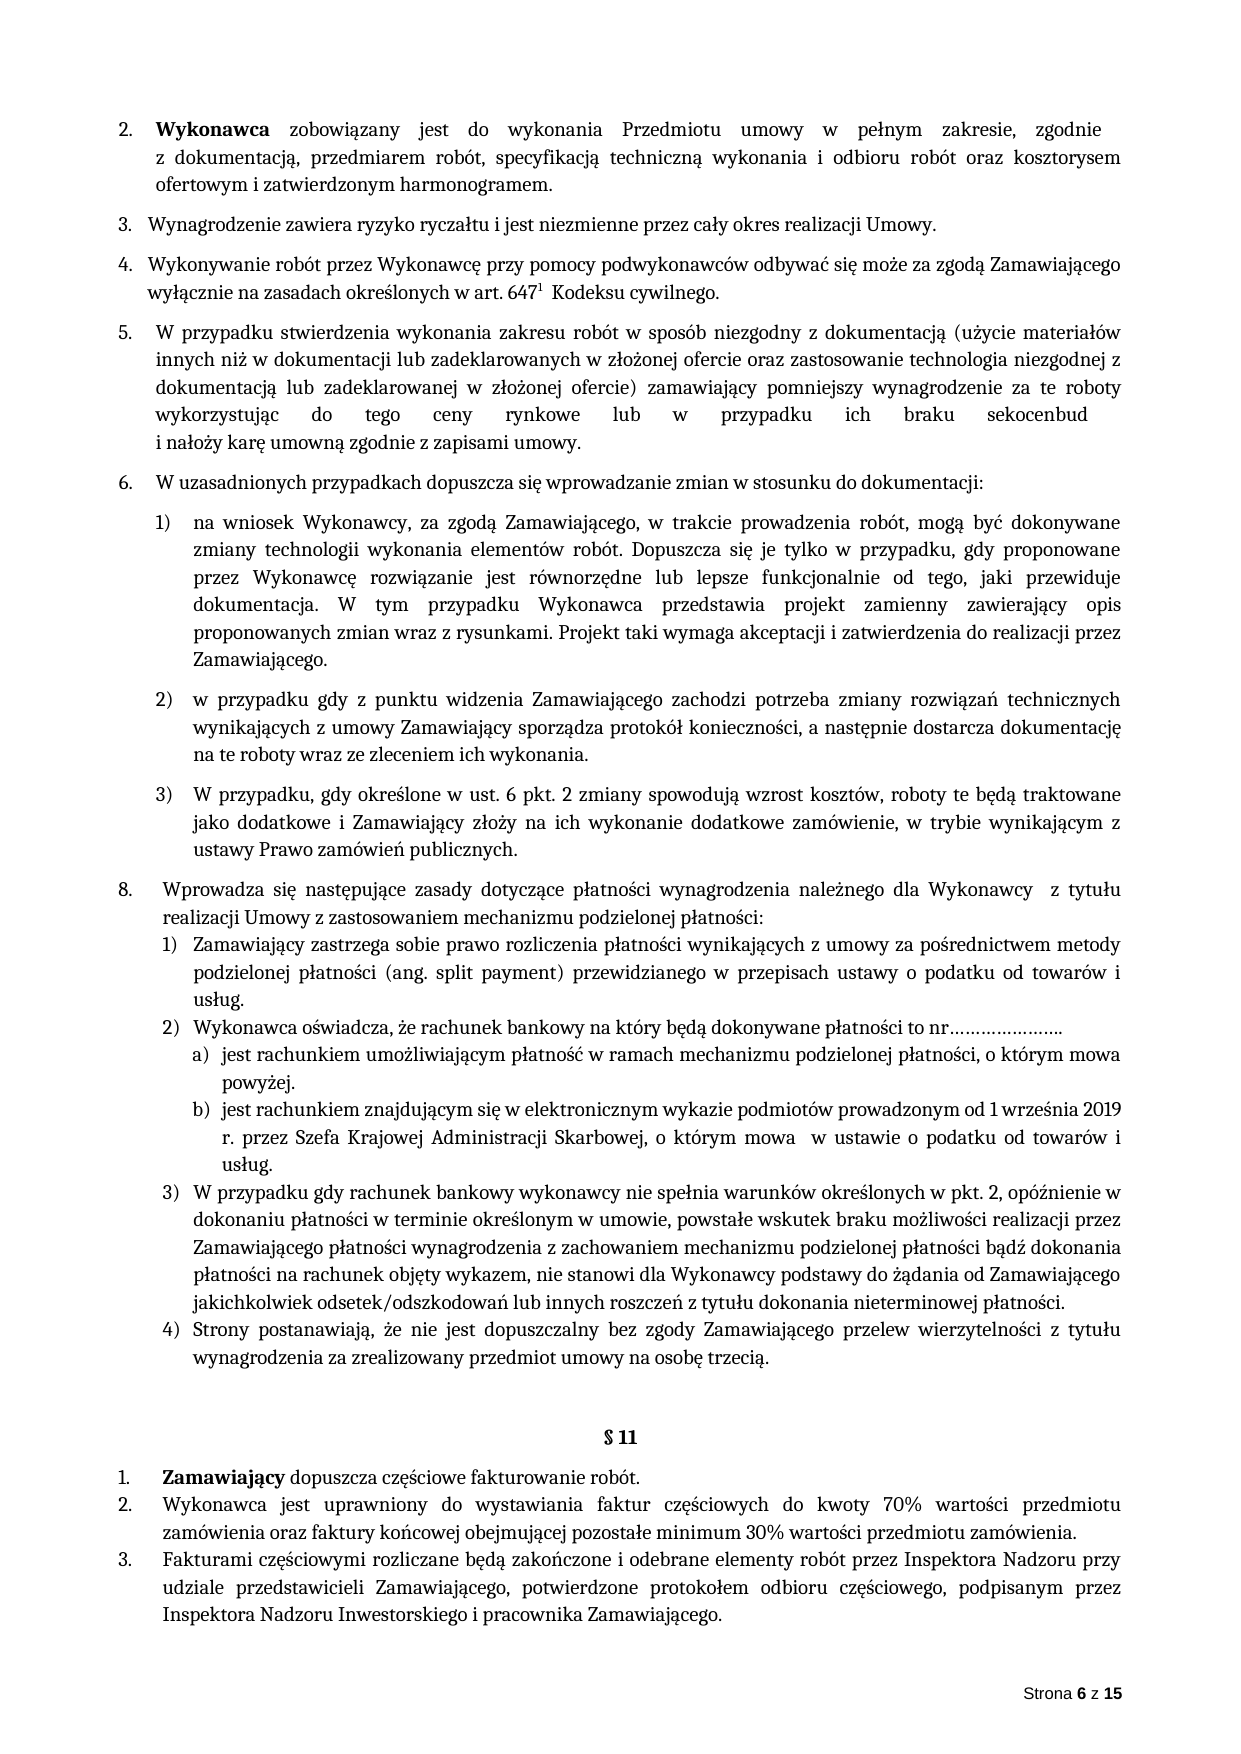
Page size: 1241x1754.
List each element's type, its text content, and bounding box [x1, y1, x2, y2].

list W przypadku, gdy określone w ust. 6 pkt. 2 zmiany spowodują wzrost kosztów, roboty te będą traktowane jako dodatkowe i Zamawiający złoży na ich wykonanie dodatkowe zamówienie, w trybie wynikającym z ustawy Prawo zamówień publicznych. [156, 783, 1122, 862]
list W uzasadnionych przypadkach dopuszcza się wprowadzanie zmian w stosunku do dokumentacji: [118, 471, 1122, 494]
list w przypadku gdy z punktu widzenia Zamawiającego zachodzi potrzeba zmiany rozwiązań technicznych wynikających z umowy Zamawiający sporządza protokół konieczności, a następnie dostarcza dokumentację na te roboty wraz ze zleceniem ich wykonania. [156, 688, 1122, 767]
list na wniosek Wykonawcy, za zgodą Zamawiającego, w trakcie prowadzenia robót, mogą być dokonywane zmiany technologii wykonania elementów robót. Dopuszcza się je tylko w przypadku, gdy proponowane przez Wykonawcę rozwiązanie jest równorzędne lub lepsze funkcjonalnie od tego, jaki przewiduje dokumentacja. W tym przypadku Wykonawca przedstawia projekt zamienny zawierający opis proponowanych zmian wraz z rysunkami. Projekt taki wymaga akceptacji i zatwierdzenia do realizacji przez Zamawiającego. [156, 511, 1122, 672]
list Wykonawca oświadcza, że rachunek bankowy na który będą dokonywane płatności to nr…………………. [162, 1016, 1122, 1039]
list jest rachunkiem umożliwiającym płatność w ramach mechanizmu podzielonej płatności, o którym mowa powyżej. [192, 1043, 1122, 1094]
list Wprowadza się następujące zasady dotyczące płatności wynagrodzenia należnego dla Wykonawcy z tytułu realizacji Umowy z zastosowaniem mechanizmu podzielonej płatności: [118, 878, 1122, 929]
list Wykonywanie robót przez Wykonawcę przy pomocy podwykonawców odbywać się może za zgodą Zamawiającego wyłącznie na zasadach określonych w art. 6471 Kodeksu cywilnego. [118, 253, 1122, 304]
list Zamawiający zastrzega sobie prawo rozliczenia płatności wynikających z umowy za pośrednictwem metody podzielonej płatności (ang. split payment) przewidzianego w przepisach ustawy o podatku od towarów i usług. [162, 933, 1122, 1012]
list W przypadku gdy rachunek bankowy wykonawcy nie spełnia warunków określonych w pkt. 2, opóźnienie w dokonaniu płatności w terminie określonym w umowie, powstałe wskutek braku możliwości realizacji przez Zamawiającego płatności wynagrodzenia z zachowaniem mechanizmu podzielonej płatności bądź dokonania płatności na rachunek objęty wykazem, nie stanowi dla Wykonawcy podstawy do żądania od Zamawiającego jakichkolwiek odsetek/odszkodowań lub innych roszczeń z tytułu dokonania nieterminowej płatności. [162, 1181, 1122, 1314]
list Wynagrodzenie zawiera ryzyko ryczałtu i jest niezmienne przez cały okres realizacji Umowy. [118, 213, 1122, 237]
list Strony postanawiają, że nie jest dopuszczalny bez zgody Zamawiającego przelew wierzytelności z tytułu wynagrodzenia za zrealizowany przedmiot umowy na osobę trzecią. [162, 1318, 1122, 1369]
list Fakturami częściowymi rozliczane będą zakończone i odebrane elementy robót przez Inspektora Nadzoru przy udziale przedstawicieli Zamawiającego, potwierdzone protokołem odbioru częściowego, podpisanym przez Inspektora Nadzoru Inwestorskiego i pracownika Zamawiającego. [118, 1548, 1122, 1627]
list Zamawiający dopuszcza częściowe fakturowanie robót. [118, 1466, 1122, 1489]
list Wykonawca zobowiązany jest do wykonania Przedmiotu umowy w pełnym zakresie, zgodnie z dokumentacją, przedmiarem robót, specyfikacją techniczną wykonania i odbioru robót oraz kosztorysem ofertowym i zatwierdzonym harmonogramem. [118, 118, 1122, 197]
list jest rachunkiem znajdującym się w elektronicznym wykazie podmiotów prowadzonym od 1 września 2019 r. przez Szefa Krajowej Administracji Skarbowej, o którym mowa w ustawie o podatku od towarów i usług. [192, 1098, 1122, 1177]
list Wykonawca jest uprawniony do wystawiania faktur częściowych do kwoty 70% wartości przedmiotu zamówienia oraz faktury końcowej obejmującej pozostałe minimum 30% wartości przedmiotu zamówienia. [118, 1493, 1122, 1544]
text § 11 [118, 1426, 1122, 1449]
list W przypadku stwierdzenia wykonania zakresu robót w sposób niezgodny z dokumentacją (użycie materiałów innych niż w dokumentacji lub zadeklarowanych w złożonej ofercie oraz zastosowanie technologia niezgodnej z dokumentacją lub zadeklarowanej w złożonej ofercie) zamawiający pomniejszy wynagrodzenie za te roboty wykorzystując do tego ceny rynkowe lub w przypadku ich braku sekocenbud i nałoży karę umowną zgodnie z zapisami umowy. [118, 321, 1122, 454]
